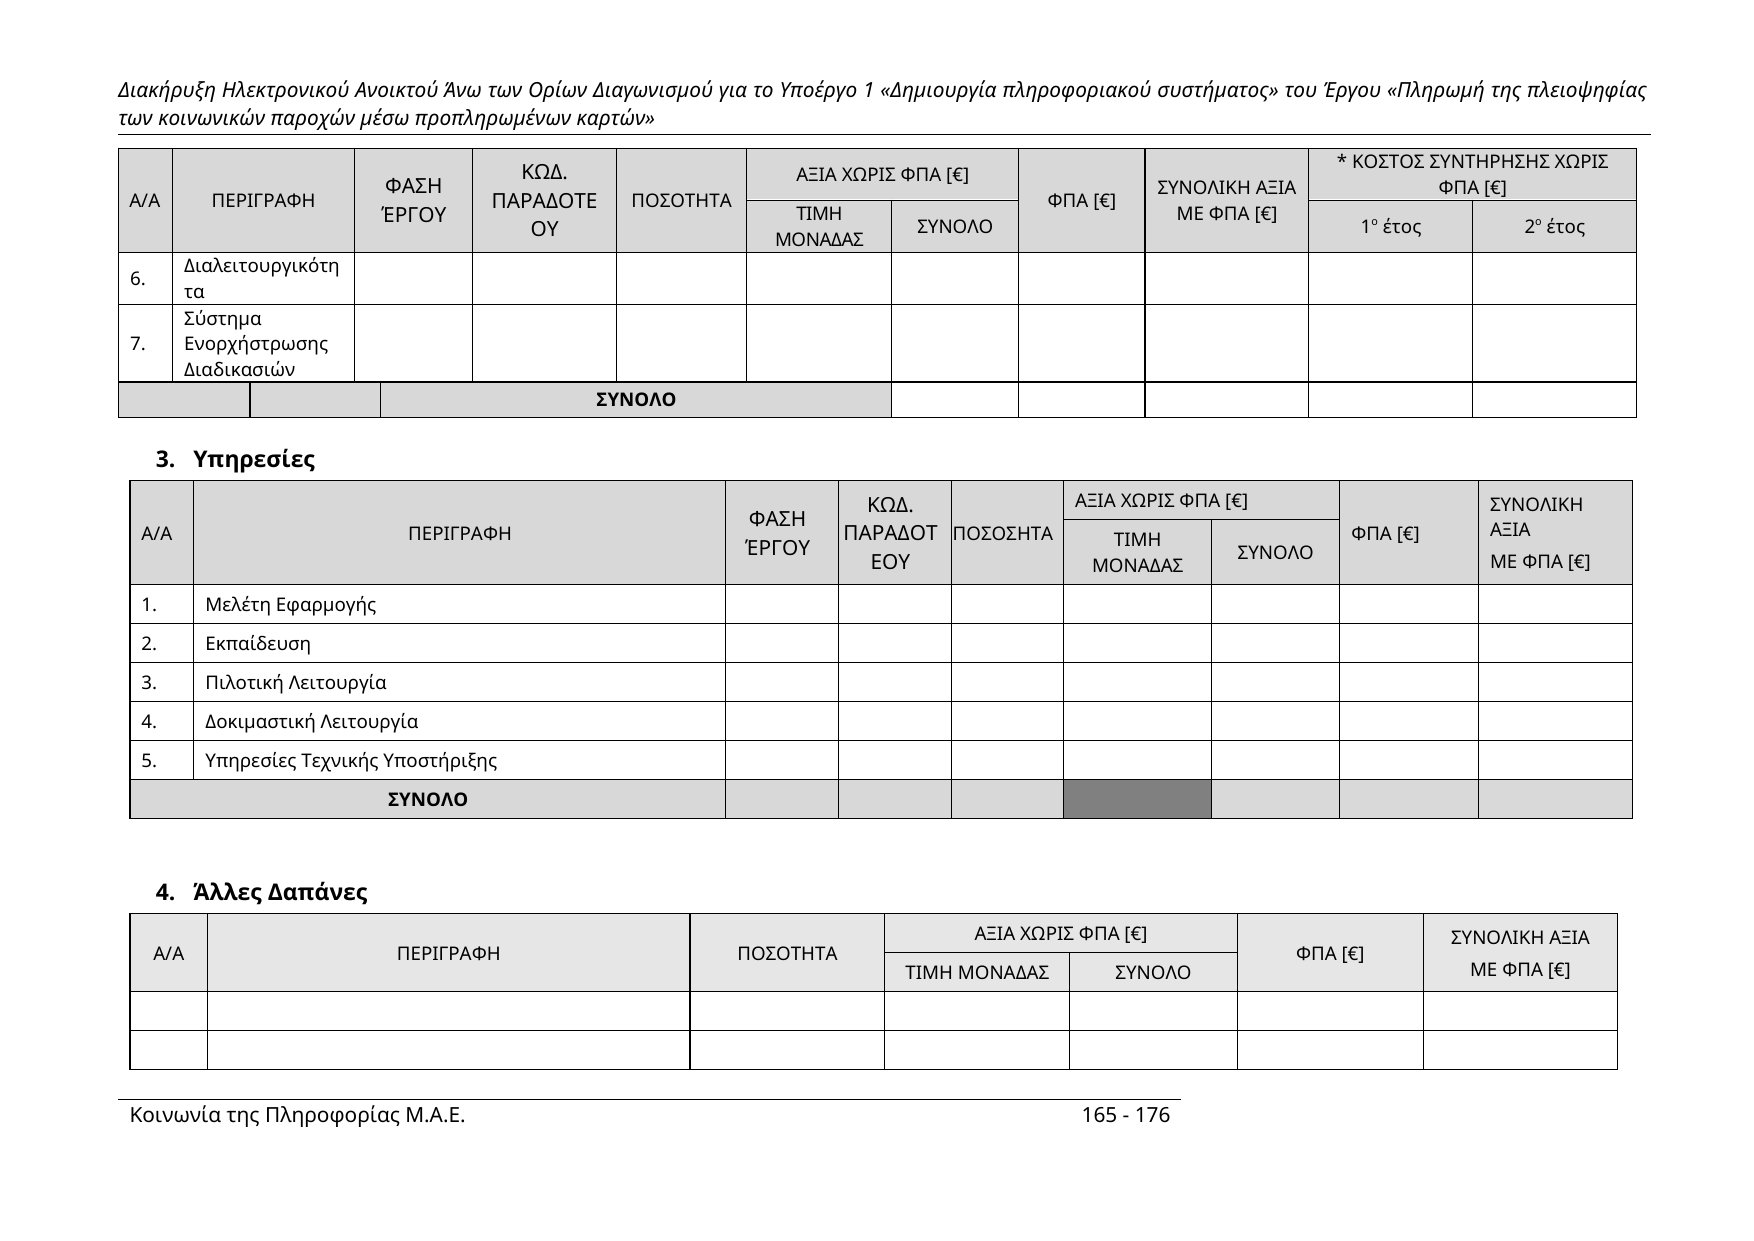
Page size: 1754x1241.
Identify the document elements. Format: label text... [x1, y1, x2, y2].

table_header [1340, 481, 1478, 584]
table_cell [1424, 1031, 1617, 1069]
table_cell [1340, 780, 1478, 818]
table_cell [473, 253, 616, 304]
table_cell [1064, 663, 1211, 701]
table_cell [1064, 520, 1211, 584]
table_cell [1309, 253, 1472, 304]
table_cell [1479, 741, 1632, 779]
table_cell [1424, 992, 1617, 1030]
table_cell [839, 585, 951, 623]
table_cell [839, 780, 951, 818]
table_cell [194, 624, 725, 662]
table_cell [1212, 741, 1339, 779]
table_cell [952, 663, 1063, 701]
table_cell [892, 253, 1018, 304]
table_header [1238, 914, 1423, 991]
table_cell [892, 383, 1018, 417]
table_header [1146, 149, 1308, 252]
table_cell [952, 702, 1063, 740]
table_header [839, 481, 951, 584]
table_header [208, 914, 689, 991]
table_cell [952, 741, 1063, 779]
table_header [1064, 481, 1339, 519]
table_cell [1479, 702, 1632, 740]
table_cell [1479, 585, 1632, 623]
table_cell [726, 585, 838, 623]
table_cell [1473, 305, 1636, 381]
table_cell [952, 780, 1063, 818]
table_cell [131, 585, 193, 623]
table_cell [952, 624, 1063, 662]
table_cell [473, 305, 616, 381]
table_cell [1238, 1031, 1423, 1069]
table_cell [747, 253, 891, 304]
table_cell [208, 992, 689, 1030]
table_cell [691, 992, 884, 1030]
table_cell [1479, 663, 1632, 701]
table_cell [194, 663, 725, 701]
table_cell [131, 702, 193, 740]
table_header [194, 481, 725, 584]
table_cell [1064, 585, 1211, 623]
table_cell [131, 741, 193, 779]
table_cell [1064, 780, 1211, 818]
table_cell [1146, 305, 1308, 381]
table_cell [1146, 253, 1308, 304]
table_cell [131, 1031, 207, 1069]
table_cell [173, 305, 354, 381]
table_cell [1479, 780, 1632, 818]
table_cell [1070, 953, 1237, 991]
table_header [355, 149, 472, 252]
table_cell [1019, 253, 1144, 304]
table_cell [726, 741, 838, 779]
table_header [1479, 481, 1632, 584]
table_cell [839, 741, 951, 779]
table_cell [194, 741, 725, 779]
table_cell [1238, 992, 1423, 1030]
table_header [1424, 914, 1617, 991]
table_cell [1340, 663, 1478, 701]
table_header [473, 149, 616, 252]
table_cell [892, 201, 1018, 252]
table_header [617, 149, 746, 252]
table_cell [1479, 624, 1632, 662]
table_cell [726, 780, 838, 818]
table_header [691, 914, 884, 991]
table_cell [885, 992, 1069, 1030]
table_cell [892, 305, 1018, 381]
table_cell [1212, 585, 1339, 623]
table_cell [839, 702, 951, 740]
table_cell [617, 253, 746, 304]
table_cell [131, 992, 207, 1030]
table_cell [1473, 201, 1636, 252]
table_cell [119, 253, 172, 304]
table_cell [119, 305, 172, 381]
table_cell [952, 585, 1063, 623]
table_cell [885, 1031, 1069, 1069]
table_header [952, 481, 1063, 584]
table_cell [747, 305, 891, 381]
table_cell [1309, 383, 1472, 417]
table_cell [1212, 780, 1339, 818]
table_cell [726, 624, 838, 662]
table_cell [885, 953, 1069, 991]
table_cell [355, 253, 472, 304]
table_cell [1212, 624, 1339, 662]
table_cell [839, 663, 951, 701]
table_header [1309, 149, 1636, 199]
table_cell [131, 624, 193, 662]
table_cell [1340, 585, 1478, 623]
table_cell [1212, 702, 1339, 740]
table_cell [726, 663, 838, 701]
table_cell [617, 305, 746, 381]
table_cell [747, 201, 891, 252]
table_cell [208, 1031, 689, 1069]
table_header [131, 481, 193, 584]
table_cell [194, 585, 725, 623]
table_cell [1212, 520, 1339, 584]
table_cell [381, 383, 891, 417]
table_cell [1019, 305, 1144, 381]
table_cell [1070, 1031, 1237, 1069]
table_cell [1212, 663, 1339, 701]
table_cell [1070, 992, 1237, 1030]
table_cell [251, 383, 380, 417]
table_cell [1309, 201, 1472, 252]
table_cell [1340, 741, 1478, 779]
text Άλλες Δαπάνες [156, 876, 1636, 907]
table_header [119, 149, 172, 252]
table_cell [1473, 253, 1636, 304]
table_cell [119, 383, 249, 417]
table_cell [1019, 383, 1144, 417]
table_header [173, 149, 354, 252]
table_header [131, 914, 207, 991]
text Υπηρεσίες [156, 443, 1636, 474]
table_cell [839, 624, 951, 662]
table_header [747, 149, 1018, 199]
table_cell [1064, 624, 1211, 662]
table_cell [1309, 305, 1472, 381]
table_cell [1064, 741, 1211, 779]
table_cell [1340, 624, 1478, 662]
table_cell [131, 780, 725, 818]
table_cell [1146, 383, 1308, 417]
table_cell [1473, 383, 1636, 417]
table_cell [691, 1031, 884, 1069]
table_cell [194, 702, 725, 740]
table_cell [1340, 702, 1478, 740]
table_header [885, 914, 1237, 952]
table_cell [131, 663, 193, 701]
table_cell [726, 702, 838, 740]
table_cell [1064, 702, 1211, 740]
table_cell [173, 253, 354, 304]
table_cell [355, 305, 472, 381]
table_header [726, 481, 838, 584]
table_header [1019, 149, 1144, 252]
